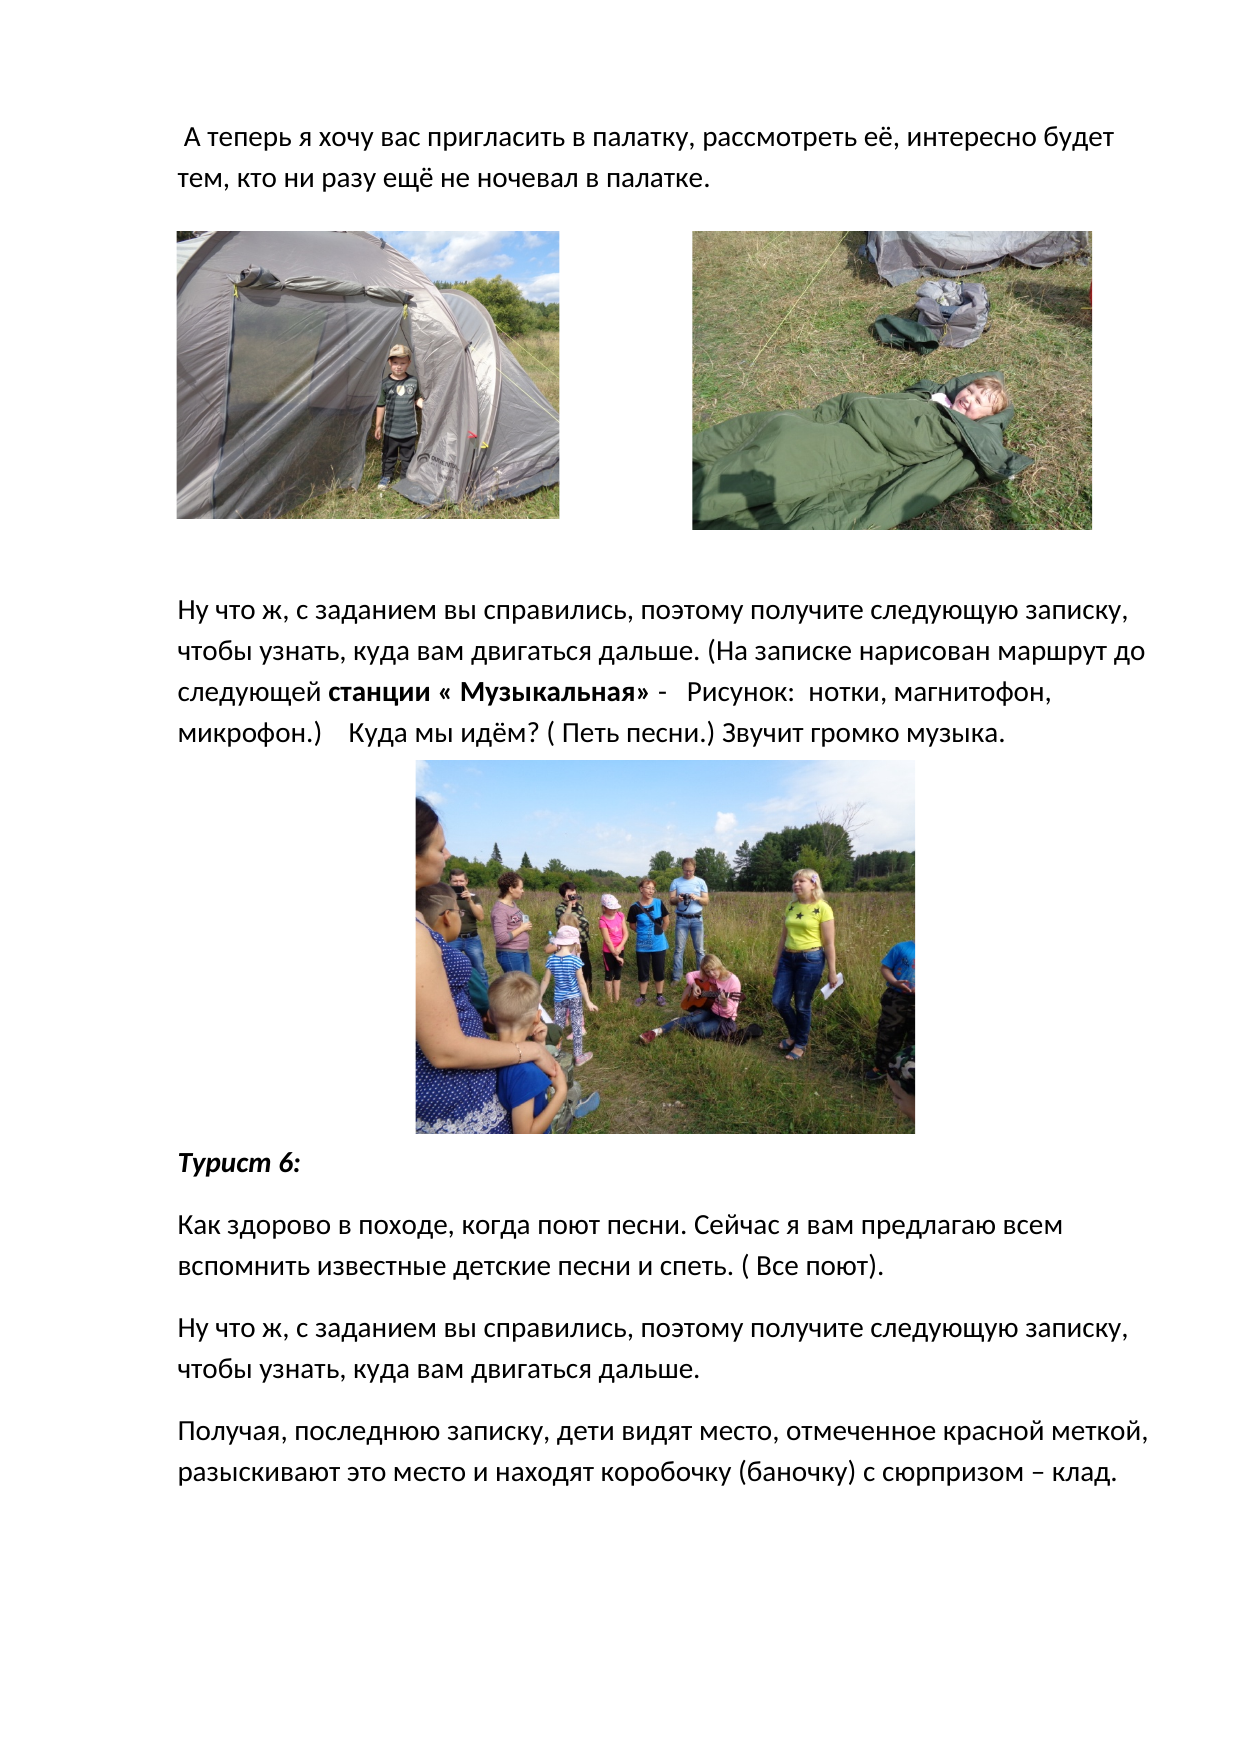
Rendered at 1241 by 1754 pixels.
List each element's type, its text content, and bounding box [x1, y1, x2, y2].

list Турист 6: [177, 1144, 1152, 1180]
picture [176, 231, 560, 519]
text Как здорово в походе, когда поют песни. Сейчас я вам предлагаю всем вспомнить известные детские песни и спеть. ( Все поют). [177, 1206, 1152, 1283]
picture [415, 760, 915, 1134]
text А теперь я хочу вас пригласить в палатку, рассмотреть её, интересно будет тем, кто ни разу ещё не ночевал в палатке. [177, 118, 1152, 195]
text Ну что ж, с заданием вы справились, поэтому получите следующую записку, чтобы узнать, куда вам двигаться дальше. [177, 1309, 1152, 1386]
text Ну что ж, с заданием вы справились, поэтому получите следующую записку, чтобы узнать, куда вам двигаться дальше. (На записке нарисован маршрут до следующей станции « Музыкальная» - Рисунок: нотки, магнитофон, микрофон.) Куда мы идём? ( Петь песни.) Звучит громко музыка. [177, 591, 1152, 750]
text Получая, последнюю записку, дети видят место, отмеченное красной меткой, разыскивают это место и находят коробочку (баночку) с сюрпризом – клад. [177, 1412, 1152, 1488]
picture [692, 231, 1093, 530]
